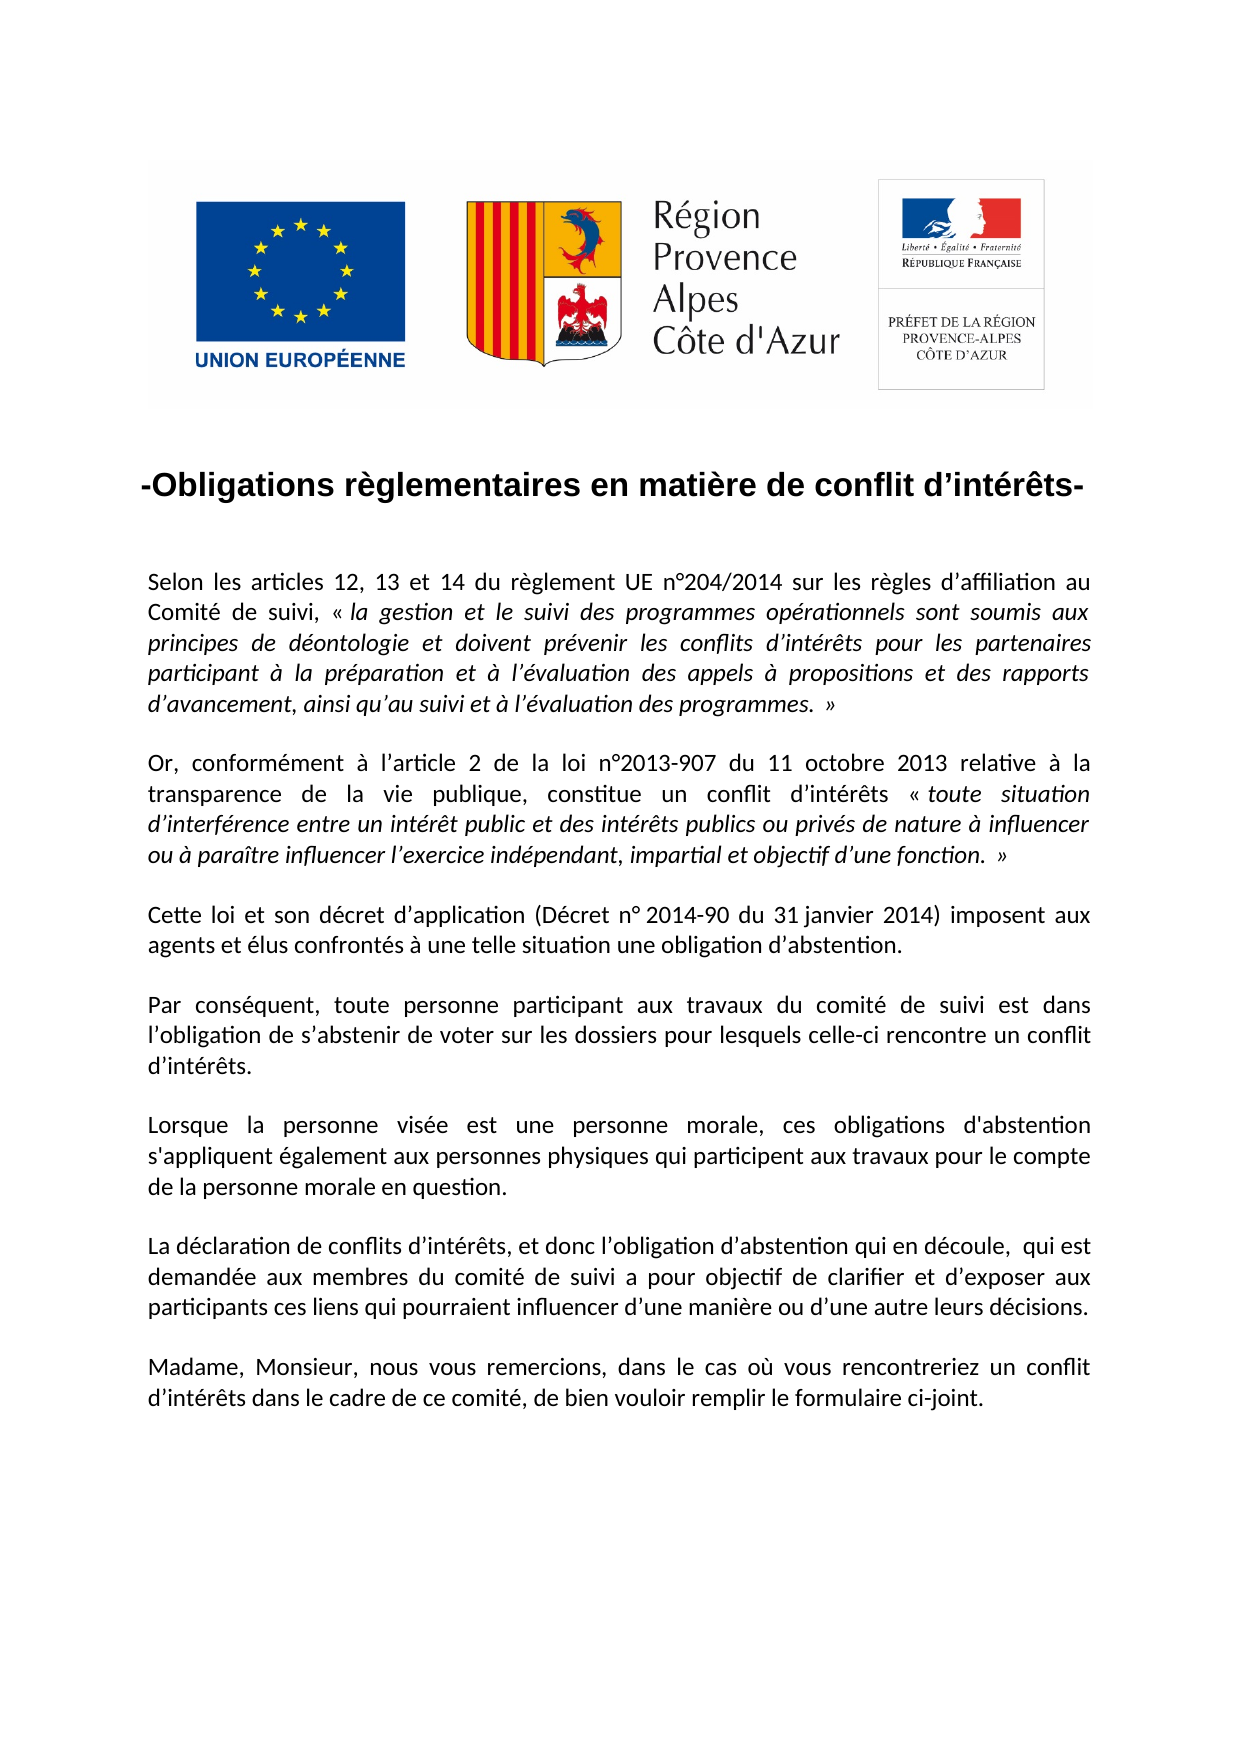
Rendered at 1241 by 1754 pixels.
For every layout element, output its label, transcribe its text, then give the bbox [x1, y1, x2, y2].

text Selon les articles 12, 13 et 14 du règlement UE n°204/2014 sur les règles d’affiliation au Comité de suivi, « la gestion et le suivi des programmes opérationnels sont soumis aux principes de déontologie et doivent prévenir les conflits d’intérêts pour les partenaires participant à la préparation et à l’évaluation des appels à propositions et des rapports d’avancement, ainsi qu’au suivi et à l’évaluation des programmes. » [148, 566, 1093, 718]
picture [147, 160, 1093, 409]
text Cette loi et son décret d’application (Décret n° 2014-90 du 31 janvier 2014) imposent aux agents et élus confrontés à une telle situation une obligation d’abstention. [148, 899, 1093, 960]
text La déclaration de conflits d’intérêts, et donc l’obligation d’abstention qui en découle, qui est demandée aux membres du comité de suivi a pour objectif de clarifier et d’exposer aux participants ces liens qui pourraient influencer d’une manière ou d’une autre leurs décisions. [148, 1230, 1093, 1322]
text Madame, Monsieur, nous vous remercions, dans le cas où vous rencontreriez un conflit d’intérêts dans le cadre de ce comité, de bien vouloir remplir le formulaire ci-joint. [148, 1351, 1093, 1412]
text Or, conformément à l’article 2 de la loi n°2013-907 du 11 octobre 2013 relative à la transparence de la vie publique, constitue un conflit d’intérêts « toute situation d’interférence entre un intérêt public et des intérêts publics ou privés de nature à influencer ou à paraître influencer l’exercice indépendant, impartial et objectif d’une fonction. » [148, 747, 1093, 869]
text Par conséquent, toute personne participant aux travaux du comité de suivi est dans l’obligation de s’abstenir de voter sur les dossiers pour lesquels celle-ci rencontre un conflit d’intérêts. [148, 989, 1093, 1081]
list -Obligations règlementaires en matière de conflit d’intérêts- [133, 465, 1093, 503]
text Lorsque la personne visée est une personne morale, ces obligations d'abstention s'appliquent également aux personnes physiques qui participent aux travaux pour le compte de la personne morale en question. [148, 1110, 1093, 1201]
